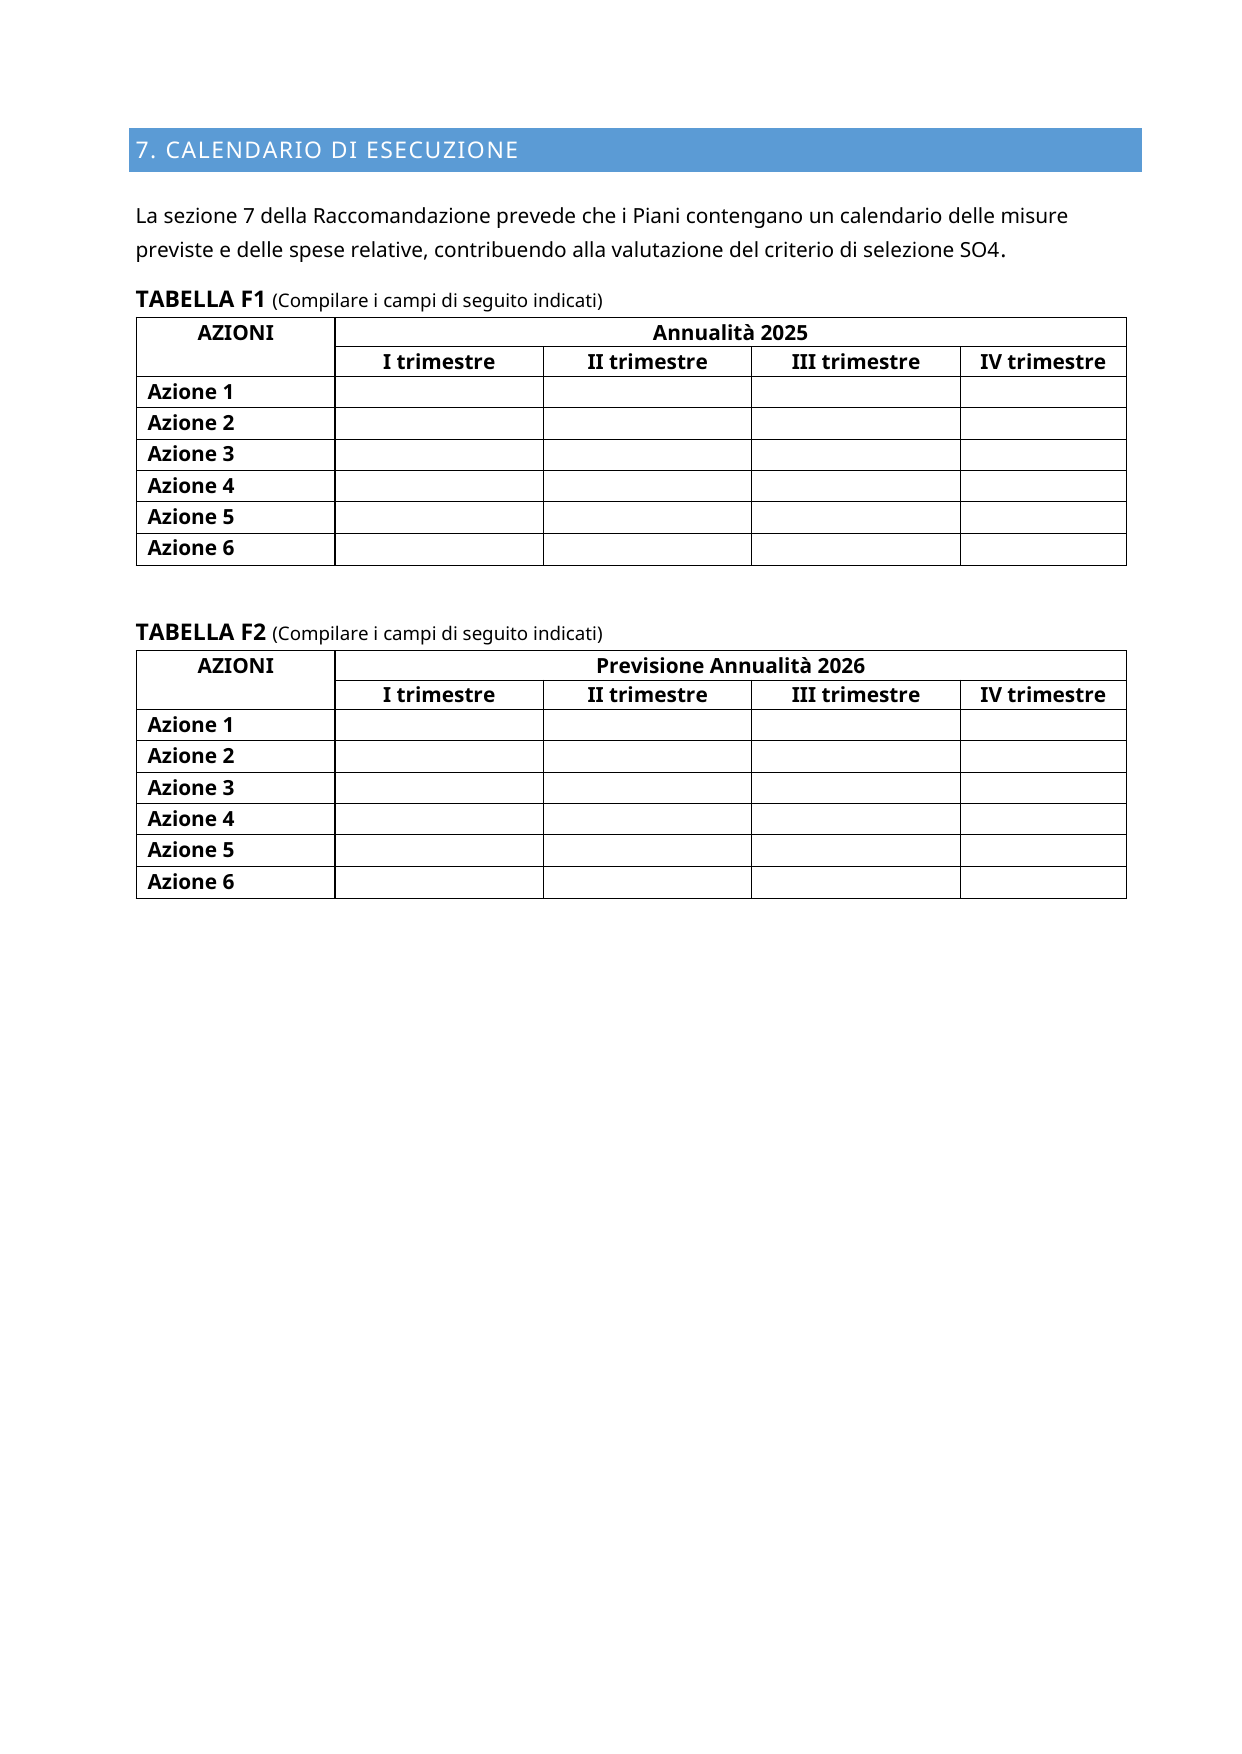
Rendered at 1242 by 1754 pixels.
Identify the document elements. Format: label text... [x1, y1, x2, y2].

table_cell [752, 408, 960, 438]
table_cell [336, 867, 543, 898]
table_cell Azione 6 [137, 534, 334, 565]
text TABELLA F2 (Compilare i campi di seguito indicati) [135, 616, 1135, 647]
table_cell IV trimestre [961, 347, 1126, 376]
table_cell [336, 710, 543, 740]
table_cell [544, 804, 751, 834]
table_cell [544, 741, 751, 772]
text TABELLA F1 (Compilare i campi di seguito indicati) [135, 283, 1135, 314]
table_cell [961, 773, 1126, 803]
table_cell I trimestre [336, 681, 543, 709]
text La sezione 7 della Raccomandazione prevede che i Piani contengano un calendario delle misure previste e delle spese relative, contribuendo alla valutazione del criterio di selezione SO4. [135, 202, 1135, 264]
table_cell III trimestre [752, 681, 960, 709]
table_cell [961, 502, 1126, 532]
table_cell [544, 710, 751, 740]
table_cell Azione 2 [137, 408, 334, 438]
table_cell Azione 5 [137, 502, 334, 532]
table_cell [544, 835, 751, 866]
table_cell II trimestre [544, 347, 751, 376]
table_cell [961, 741, 1126, 772]
table_cell [961, 440, 1126, 470]
table_cell II trimestre [544, 681, 751, 709]
table_cell [336, 773, 543, 803]
table_cell [961, 471, 1126, 501]
table_cell [544, 377, 751, 407]
table_cell [752, 710, 960, 740]
table_cell [752, 867, 960, 898]
table_cell [752, 835, 960, 866]
table_cell [752, 741, 960, 772]
table_cell [544, 534, 751, 565]
table_cell Azione 1 [137, 377, 334, 407]
table_cell [961, 867, 1126, 898]
table_cell [961, 408, 1126, 438]
table_cell [336, 408, 543, 438]
table_cell [544, 502, 751, 532]
table_cell [544, 440, 751, 470]
table_cell Azione 5 [137, 835, 334, 866]
table_cell [961, 710, 1126, 740]
table_cell [336, 440, 543, 470]
table_cell [752, 773, 960, 803]
table_cell [961, 804, 1126, 834]
table_cell [752, 534, 960, 565]
table_header AZIONI [137, 651, 334, 709]
table_cell Azione 4 [137, 471, 334, 501]
table_cell [752, 502, 960, 532]
table_cell [544, 471, 751, 501]
table_header Previsione Annualità 2026 [336, 651, 1126, 679]
table_cell [961, 377, 1126, 407]
table_cell Azione 3 [137, 773, 334, 803]
table_cell I trimestre [336, 347, 543, 376]
table_cell [336, 377, 543, 407]
table_header Annualità 2025 [336, 318, 1126, 346]
table_cell [752, 377, 960, 407]
table_cell [336, 534, 543, 565]
table_cell [544, 867, 751, 898]
table_header AZIONI [137, 318, 334, 376]
table_cell Azione 4 [137, 804, 334, 834]
table_cell [336, 741, 543, 772]
table_cell [544, 408, 751, 438]
table_cell Azione 1 [137, 710, 334, 740]
table_cell [752, 440, 960, 470]
table_cell Azione 2 [137, 741, 334, 772]
table_cell IV trimestre [961, 681, 1126, 709]
table_cell Azione 3 [137, 440, 334, 470]
table_cell [752, 804, 960, 834]
table_cell [752, 471, 960, 501]
table_cell [336, 804, 543, 834]
table_cell [336, 471, 543, 501]
table_cell [961, 534, 1126, 565]
table_cell [336, 835, 543, 866]
table_cell [336, 502, 543, 532]
table_cell [961, 835, 1126, 866]
table_cell Azione 6 [137, 867, 334, 898]
subtitle 7. CALENDARIO DI ESECUZIONE [135, 135, 1135, 166]
table_cell III trimestre [752, 347, 960, 376]
table_cell [544, 773, 751, 803]
